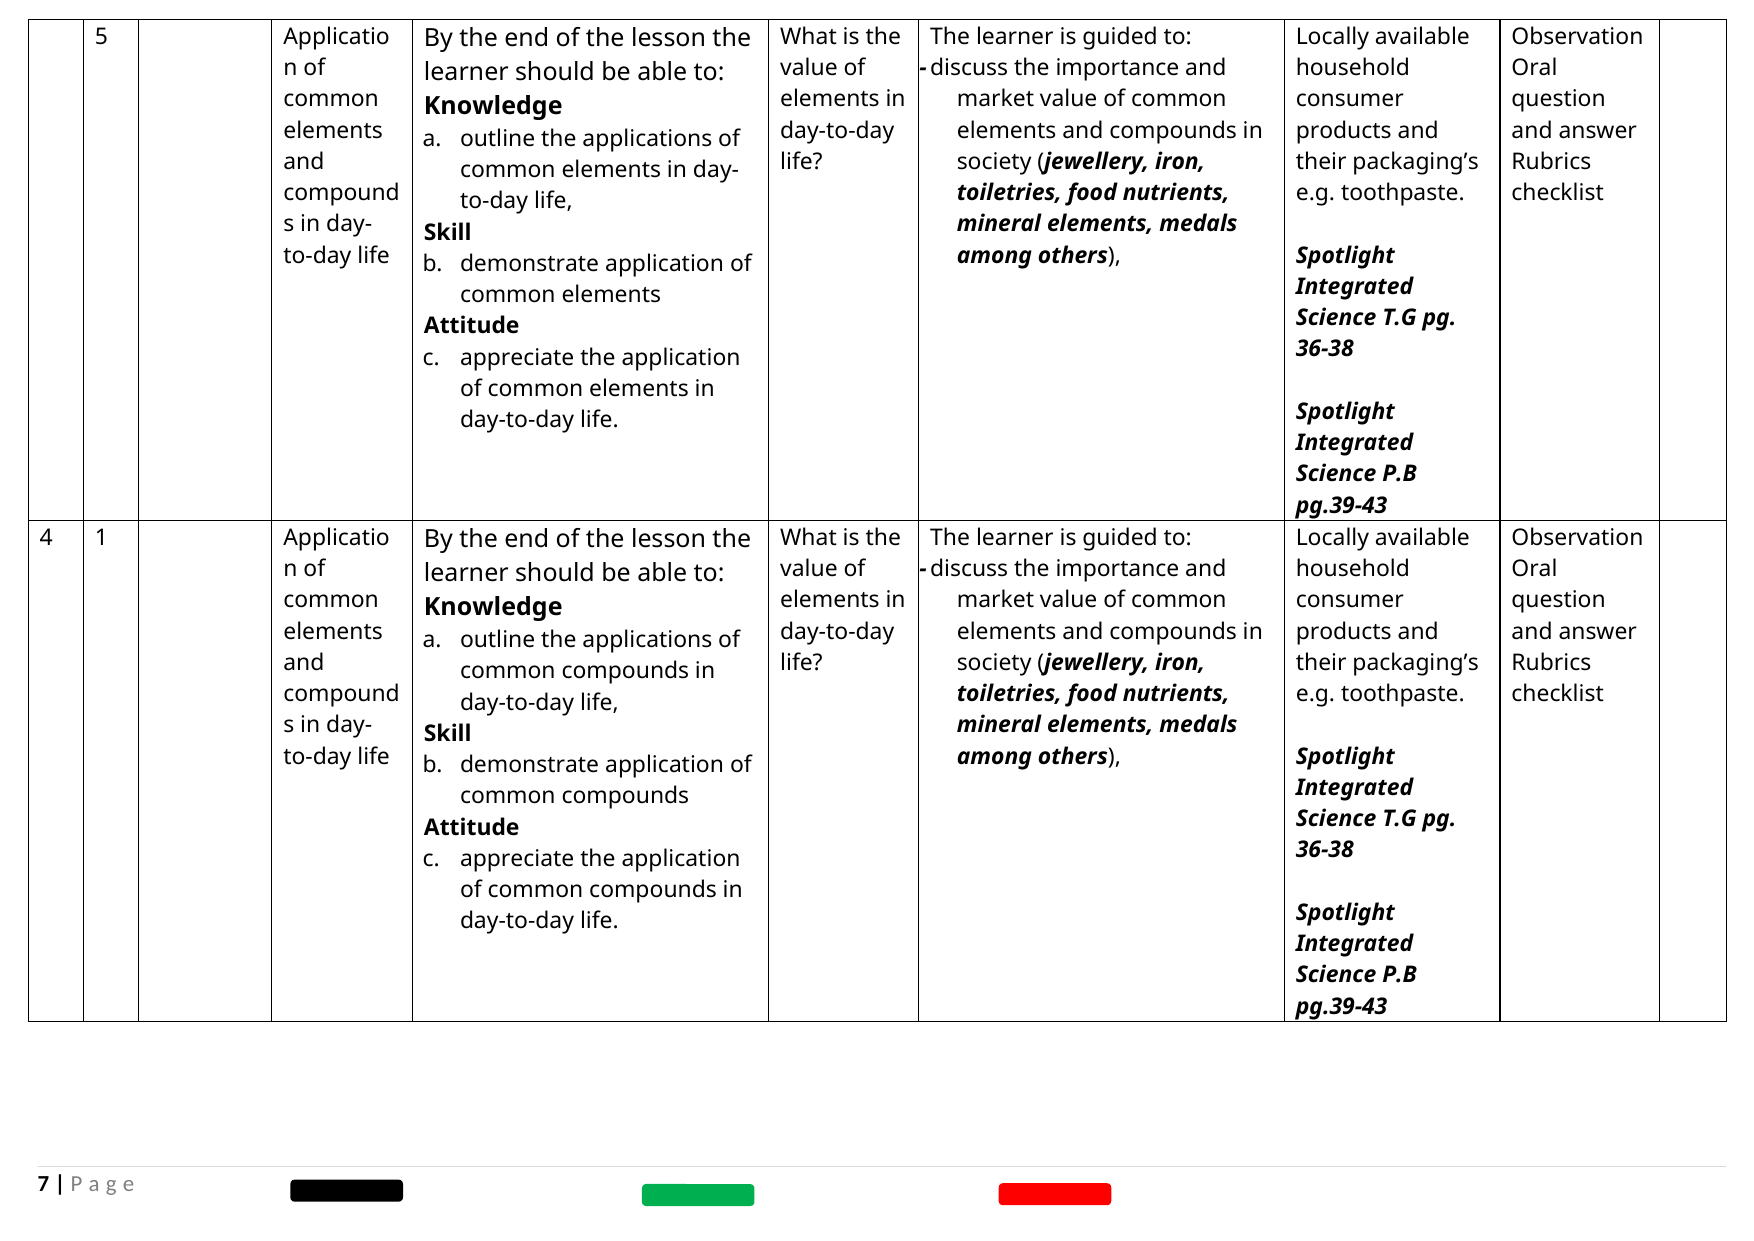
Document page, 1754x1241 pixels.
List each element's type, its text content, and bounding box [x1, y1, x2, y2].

table_cell 5 [84, 20, 138, 520]
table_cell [1285, 20, 1499, 520]
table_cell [919, 521, 1284, 1021]
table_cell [1285, 521, 1499, 1021]
table_cell 1 [84, 521, 138, 1021]
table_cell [413, 20, 768, 520]
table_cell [769, 20, 918, 520]
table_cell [919, 20, 1284, 520]
table_cell 4 [29, 521, 83, 1021]
table_cell [29, 20, 83, 520]
table_cell Application of common elements and compounds in day-to-day life [272, 521, 412, 1021]
table_cell [1660, 20, 1726, 520]
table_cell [1501, 20, 1659, 520]
table_cell [139, 521, 271, 1021]
table_cell [139, 20, 271, 520]
table_cell By the end of the lesson the learner should be able to: Knowledge outline the applications of common compounds in day-to-day life, Skill demonstrate application of common compounds Attitude appreciate the application of common compounds in day-to-day life. [413, 521, 768, 1021]
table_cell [1501, 521, 1659, 1021]
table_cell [272, 20, 412, 520]
table_cell [1660, 521, 1726, 1021]
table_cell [769, 521, 918, 1021]
